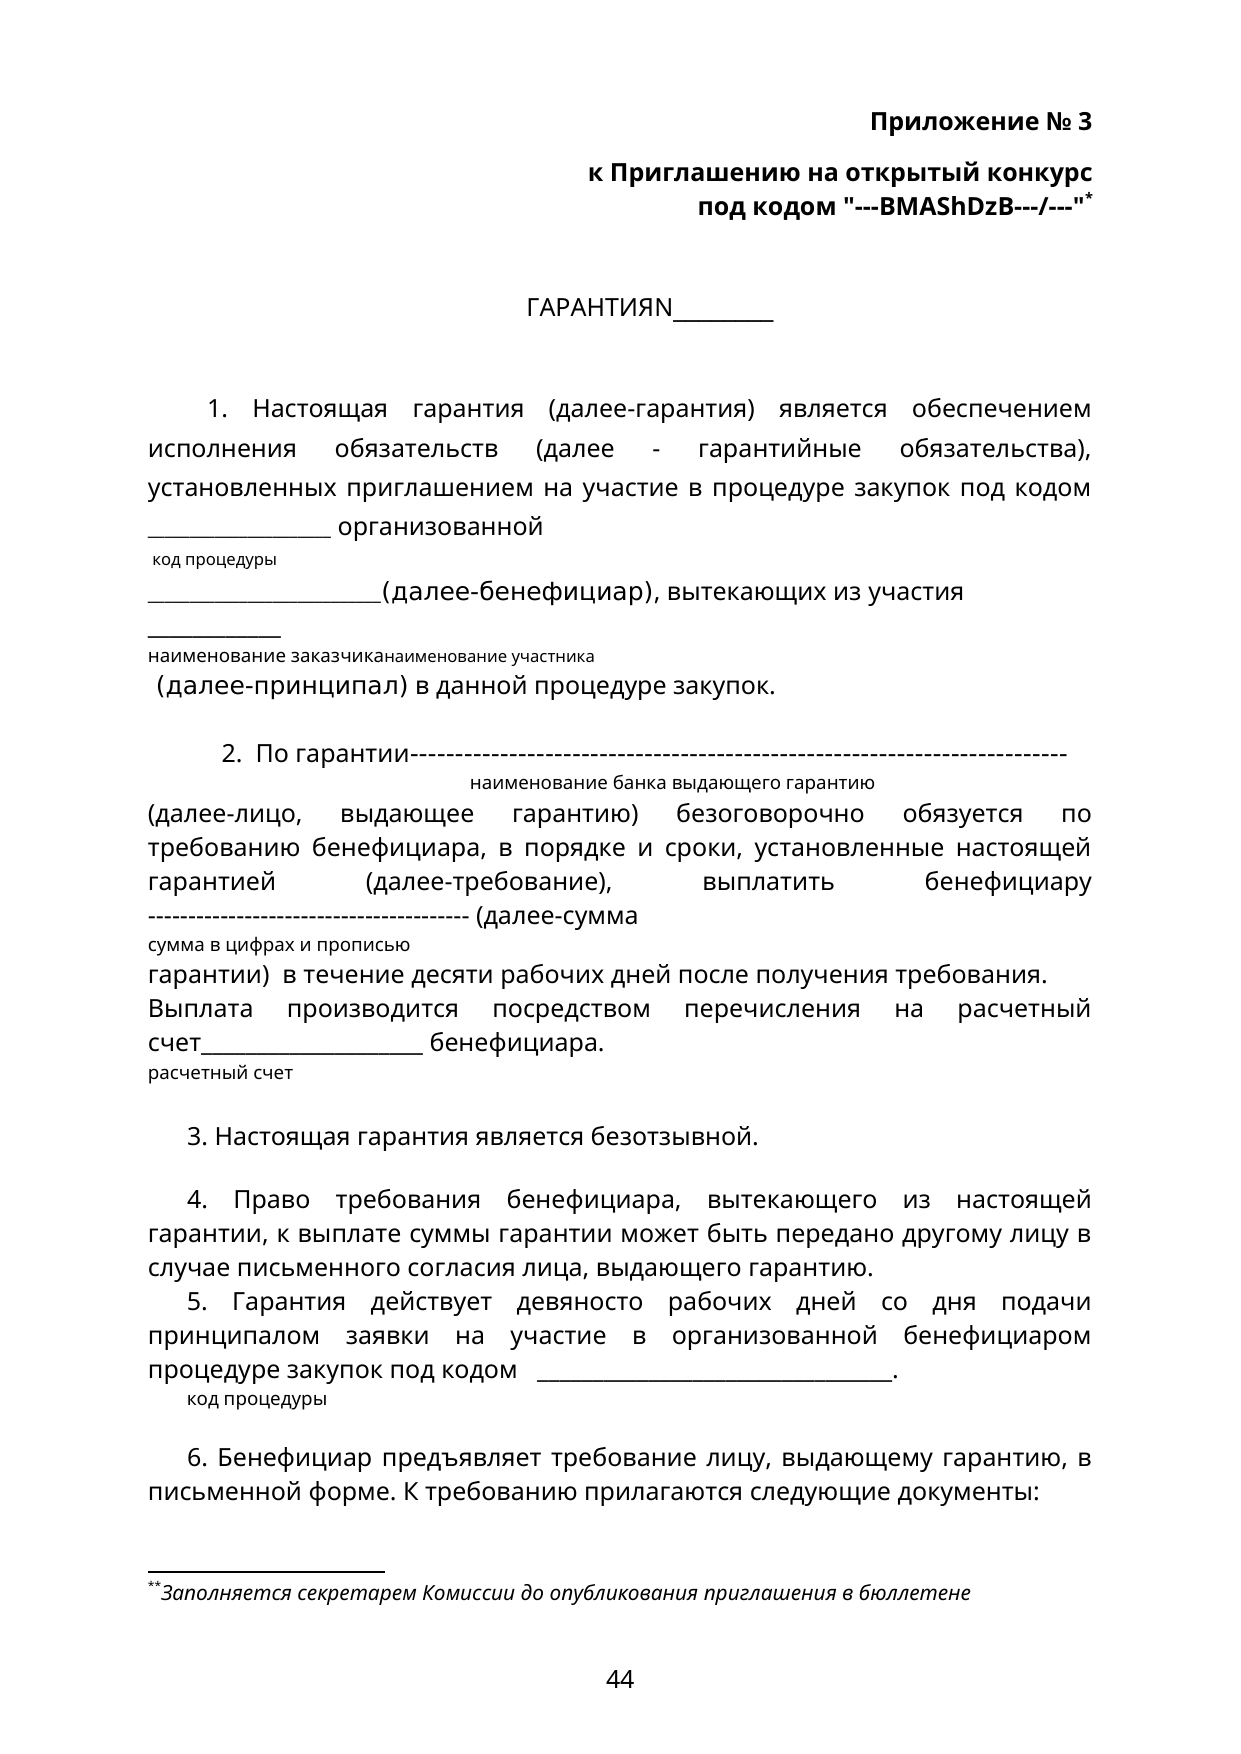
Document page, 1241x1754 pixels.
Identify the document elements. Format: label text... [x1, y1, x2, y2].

text 1. Настоящая гарантия (далее-гарантия) является обеспечением исполнения обязательств (далее - гарантийные обязательства), установленных приглашением на участие в процедуре закупок под кодом ______________________ организованной [148, 391, 1092, 543]
text сумма в цифрах и прописью [148, 931, 1092, 957]
text ГАРАНТИЯN________ [148, 290, 1092, 324]
text Выплата производится посредством перечисления на расчетный счет____________________ бенефициара. [148, 991, 1092, 1059]
text наименование банка выдающего гарантию [148, 770, 1092, 795]
text к Приглашению на открытый конкурс под кодом "---BMAShDzB---/---"* [148, 154, 1092, 222]
text (далее-лицо, выдающее гарантию) безоговорочно обязуется по требованию бенефициара, в порядке и сроки, установленные настоящей гарантией (далее-требование), выплатить бенефициару ---------------------------------------- (далее-сумма [148, 795, 1092, 931]
text 6. Бенефициар предъявляет требование лицу, выдающему гарантию, в письменной форме. К требованию прилагаются следующие документы: [148, 1439, 1092, 1508]
text ____________________________(далее-бенефициар), вытекающих из участия ____________ [148, 574, 1092, 642]
text (далее-принципал) в данной процедуре закупок. [148, 667, 1092, 702]
text гарантии) в течение десяти рабочих дней после получения требования. [148, 957, 1092, 991]
text 5. Гарантия действует девяносто рабочих дней со дня подачи принципалом заявки на участие в организованной бенефициаром процедуре закупок под кодом ________________________________. [148, 1283, 1092, 1386]
text код процедуры [148, 1386, 1092, 1411]
text расчетный счет [148, 1059, 1092, 1085]
text 4. Право требования бенефициара, вытекающего из настоящей гарантии, к выплате суммы гарантии может быть передано другому лицу в случае письменного согласия лица, выдающего гарантию. [148, 1181, 1092, 1283]
text Приложение № 3 [148, 103, 1092, 137]
text 2. По гарантии------------------------------------------------------------------------- [148, 736, 1092, 770]
text 3. Настоящая гарантия является безотзывной. [148, 1119, 1092, 1153]
text наименование заказчиканаименование участника [148, 642, 1092, 667]
text код процедуры [148, 548, 1092, 571]
